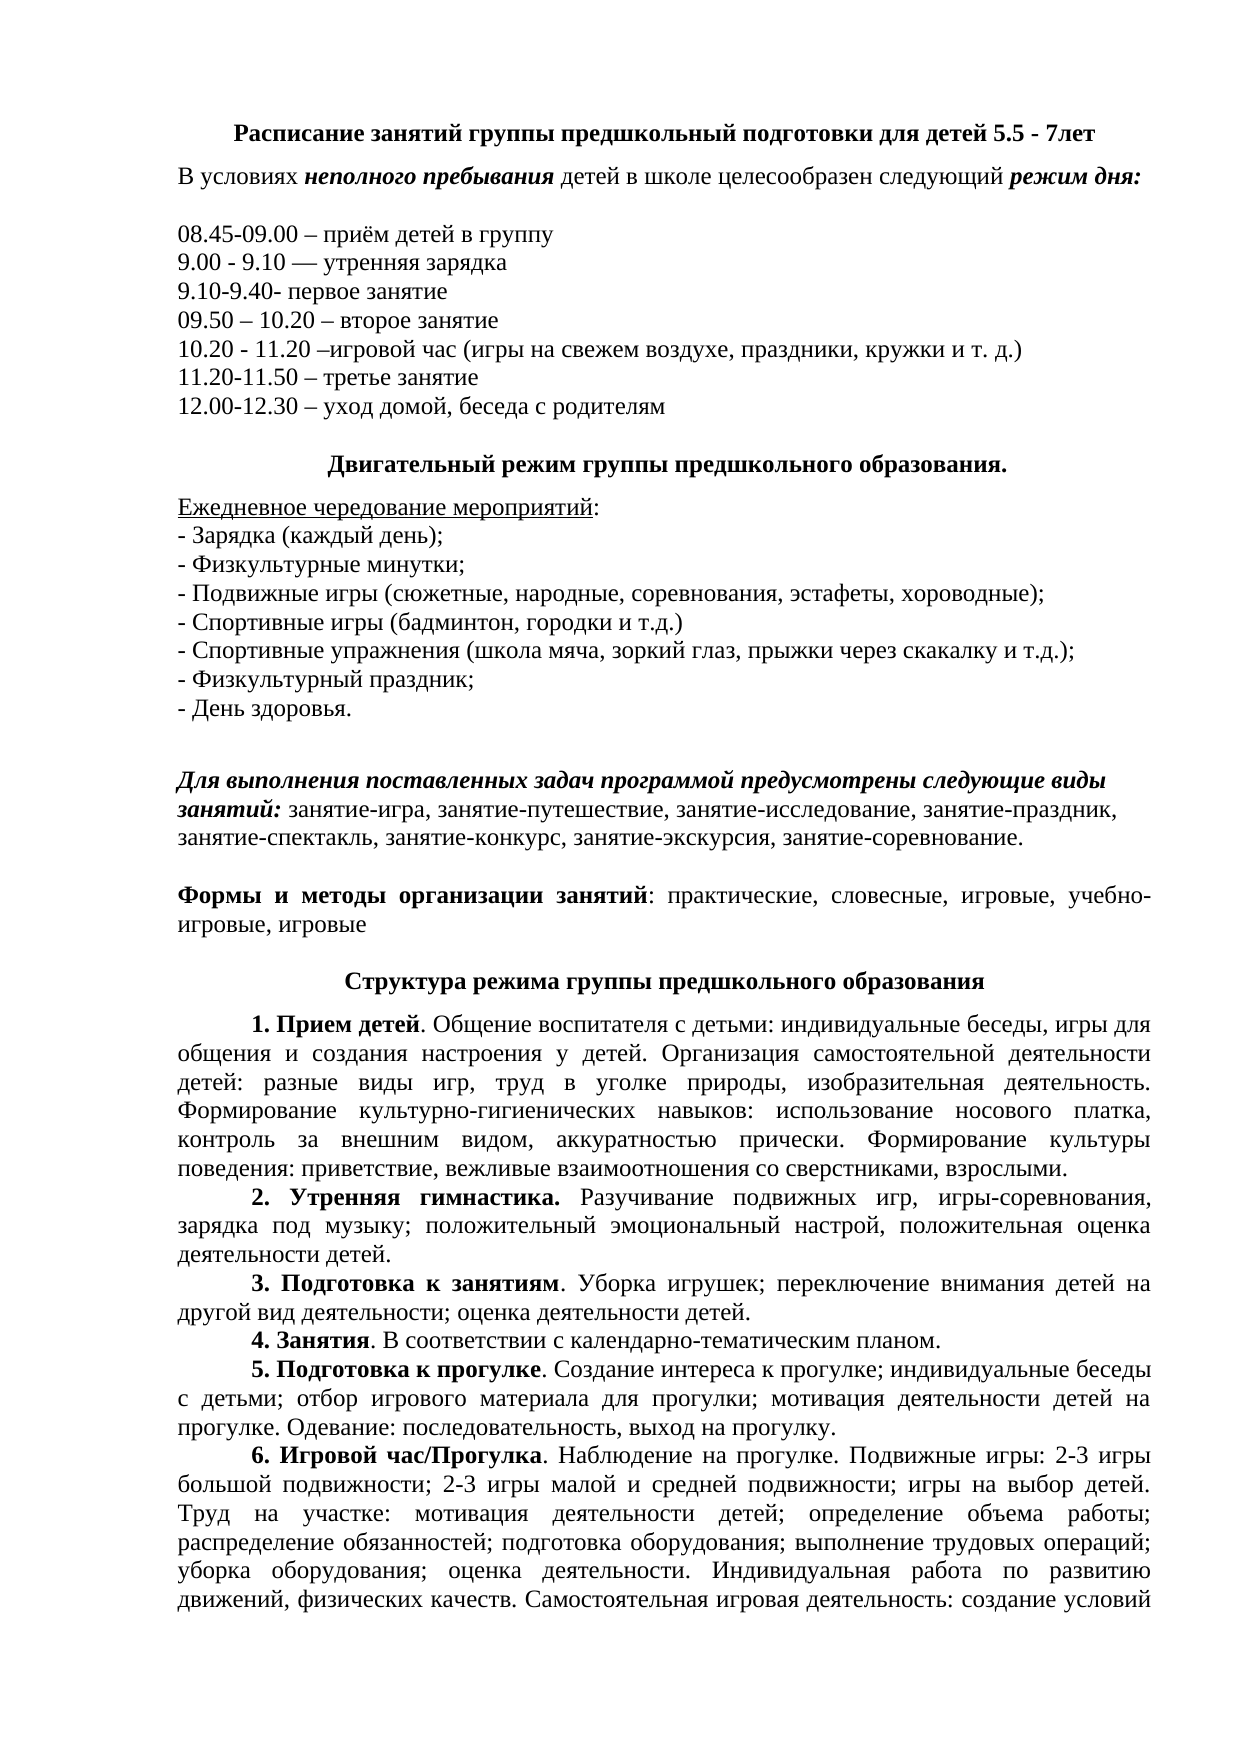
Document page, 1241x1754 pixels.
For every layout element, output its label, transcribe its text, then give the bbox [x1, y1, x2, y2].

text 1. Прием детей. Общение воспитателя с детьми: индивидуальные беседы, игры для общения и создания настроения у детей. Организация самостоятельной деятельности детей: разные виды игр, труд в уголке природы, изобразительная деятельность. Формирование культурно-гигиенических навыков: использование носового платка, контроль за внешним видом, аккуратностью прически. Формирование культуры поведения: приветствие, вежливые взаимоотношения со сверстниками, взрослыми. [177, 1009, 1152, 1182]
text 09.50 – 10.20 – второе занятие [177, 305, 1152, 334]
text Двигательный режим группы предшкольного образования. [177, 449, 1152, 477]
text Ежедневное чередование мероприятий: [177, 492, 1152, 521]
text Структура режима группы предшкольного образования [177, 966, 1152, 995]
text 5. Подготовка к прогулке. Создание интереса к прогулке; индивидуальные беседы с детьми; отбор игрового материала для прогулки; мотивация деятельности детей на прогулке. Одевание: последовательность, выход на прогулку. [177, 1354, 1152, 1441]
text - Подвижные игры (сюжетные, народные, соревнования, эстафеты, хороводные); [177, 578, 1152, 607]
text 08.45-09.00 – приём детей в группу [177, 219, 1152, 247]
text - Физкультурные минутки; [177, 549, 1152, 578]
text 10.20 - 11.20 –игровой час (игры на свежем воздухе, праздники, кружки и т. д.) [177, 334, 1152, 362]
text 9.10-9.40- первое занятие [177, 276, 1152, 305]
text - День здоровья. [177, 693, 1152, 722]
text Для выполнения поставленных задач программой предусмотрены следующие виды занятий: занятие-игра, занятие-путешествие, занятие-исследование, занятие-праздник, занятие-спектакль, занятие-конкурс, занятие-экскурсия, занятие-соревнование. [177, 765, 1152, 851]
text - Физкультурный праздник; [177, 664, 1152, 693]
text 12.00-12.30 – уход домой, беседа с родителям [177, 391, 1152, 420]
text - Спортивные упражнения (школа мяча, зоркий глаз, прыжки через скакалку и т.д.); [177, 636, 1152, 664]
text 2. Утренняя гимнастика. Разучивание подвижных игр, игры-соревнования, зарядка под музыку; положительный эмоциональный настрой, положительная оценка деятельности детей. [177, 1182, 1152, 1268]
text 11.20-11.50 – третье занятие [177, 362, 1152, 391]
text 3. Подготовка к занятиям. Уборка игрушек; переключение внимания детей на другой вид деятельности; оценка деятельности детей. [177, 1268, 1152, 1326]
text Расписание занятий группы предшкольный подготовки для детей 5.5 - 7лет [177, 118, 1152, 147]
text - Спортивные игры (бадминтон, городки и т.д.) [177, 607, 1152, 636]
text - Зарядка (каждый день); [177, 521, 1152, 549]
text 9.00 - 9.10 — утренняя зарядка [177, 247, 1152, 276]
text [177, 1441, 1152, 1613]
text Формы и методы организации занятий: практические, словесные, игровые, учебно-игровые, игровые [177, 880, 1152, 937]
text В условиях неполного пребывания детей в школе целесообразен следующий режим дня: [177, 161, 1152, 190]
text 4. Занятия. В соответствии с календарно-тематическим планом. [177, 1326, 1152, 1354]
